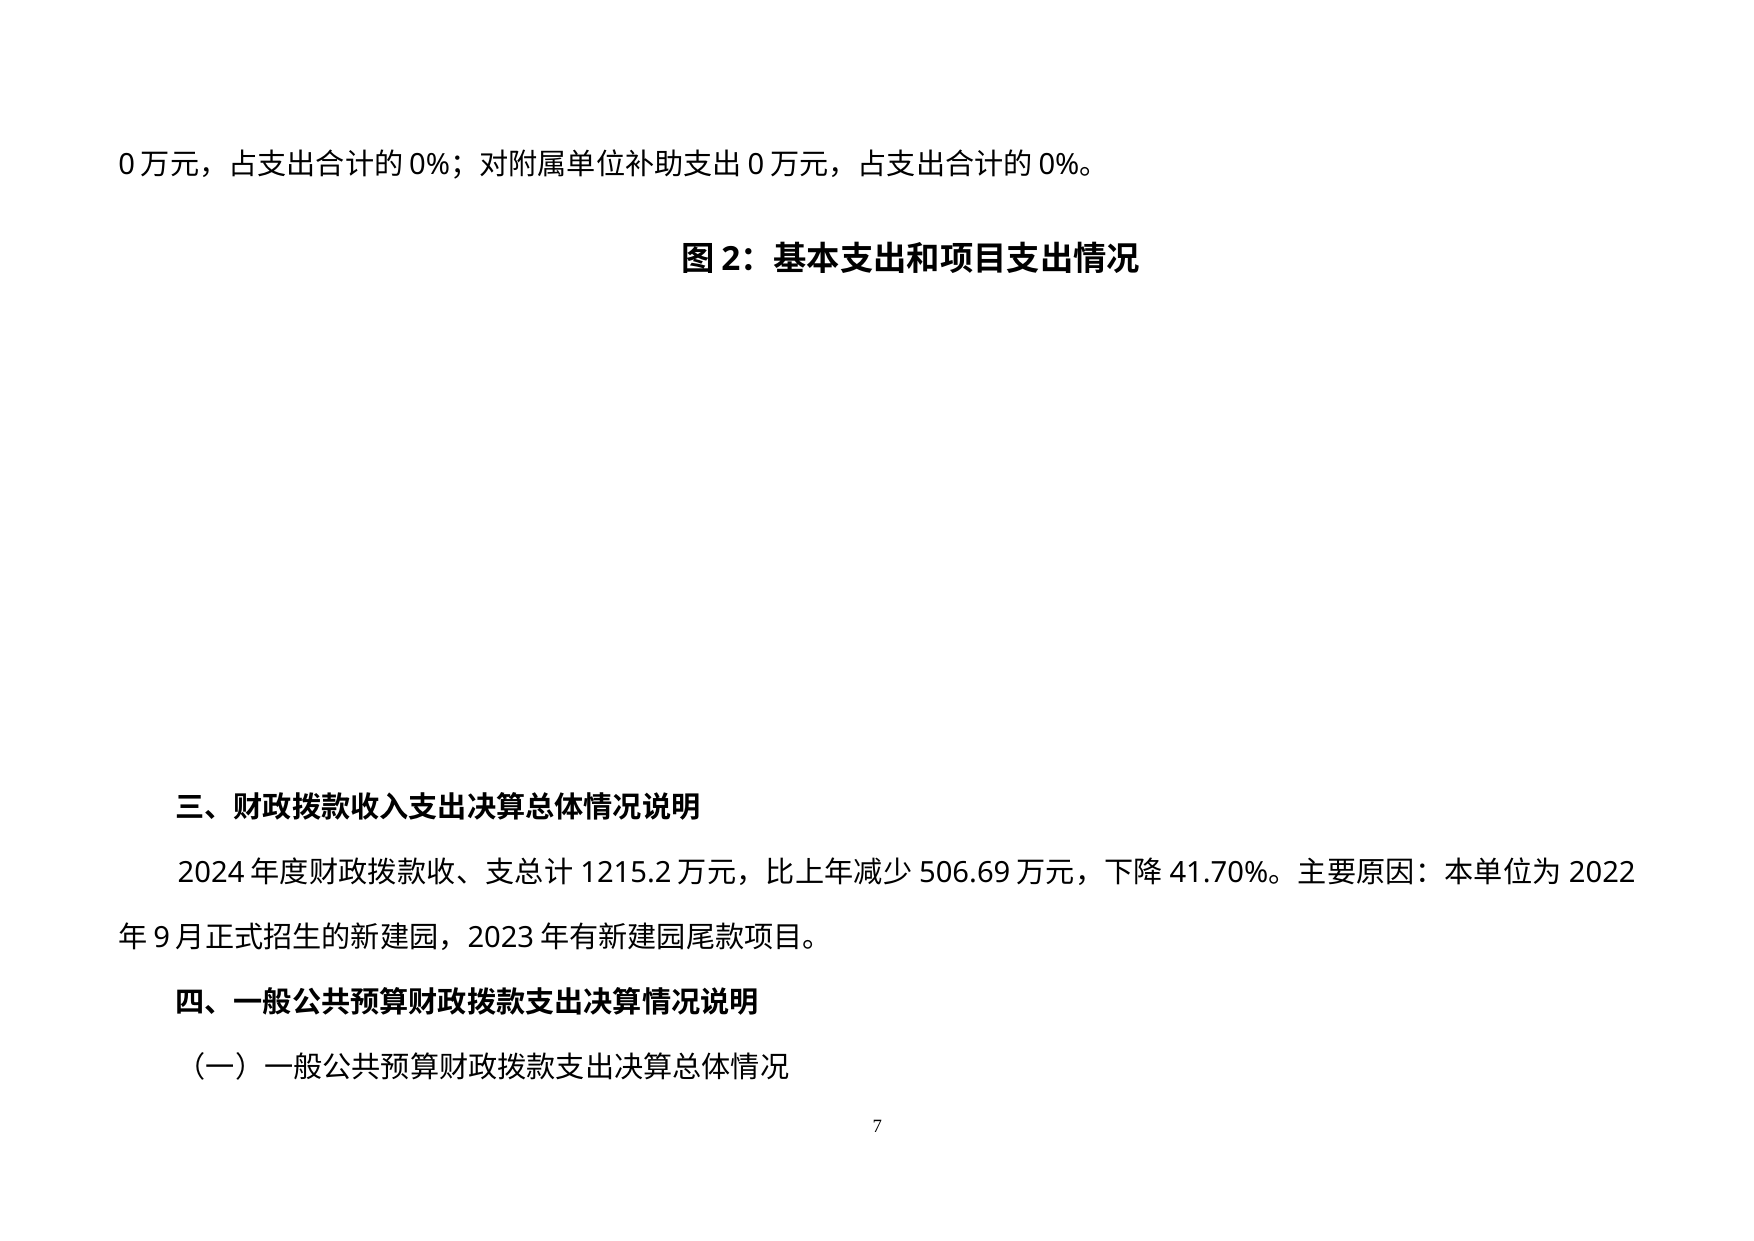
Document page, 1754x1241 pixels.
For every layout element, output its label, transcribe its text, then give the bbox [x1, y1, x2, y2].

text 2024年度财政拨款收、支总计1215.2万元，比上年减少506.69万元，下降41.70%。主要原因：本单位为2022年9月正式招生的新建园，2023年有新建园尾款项目。 [118, 837, 1636, 967]
text 三、财政拨款收入支出决算总体情况说明 [118, 772, 1636, 837]
text （一）一般公共预算财政拨款支出决算总体情况 [118, 1032, 1636, 1097]
subtitle 图2：基本支出和项目支出情况 [118, 223, 1636, 288]
text 四、一般公共预算财政拨款支出决算情况说明 [118, 967, 1636, 1032]
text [118, 129, 1636, 194]
